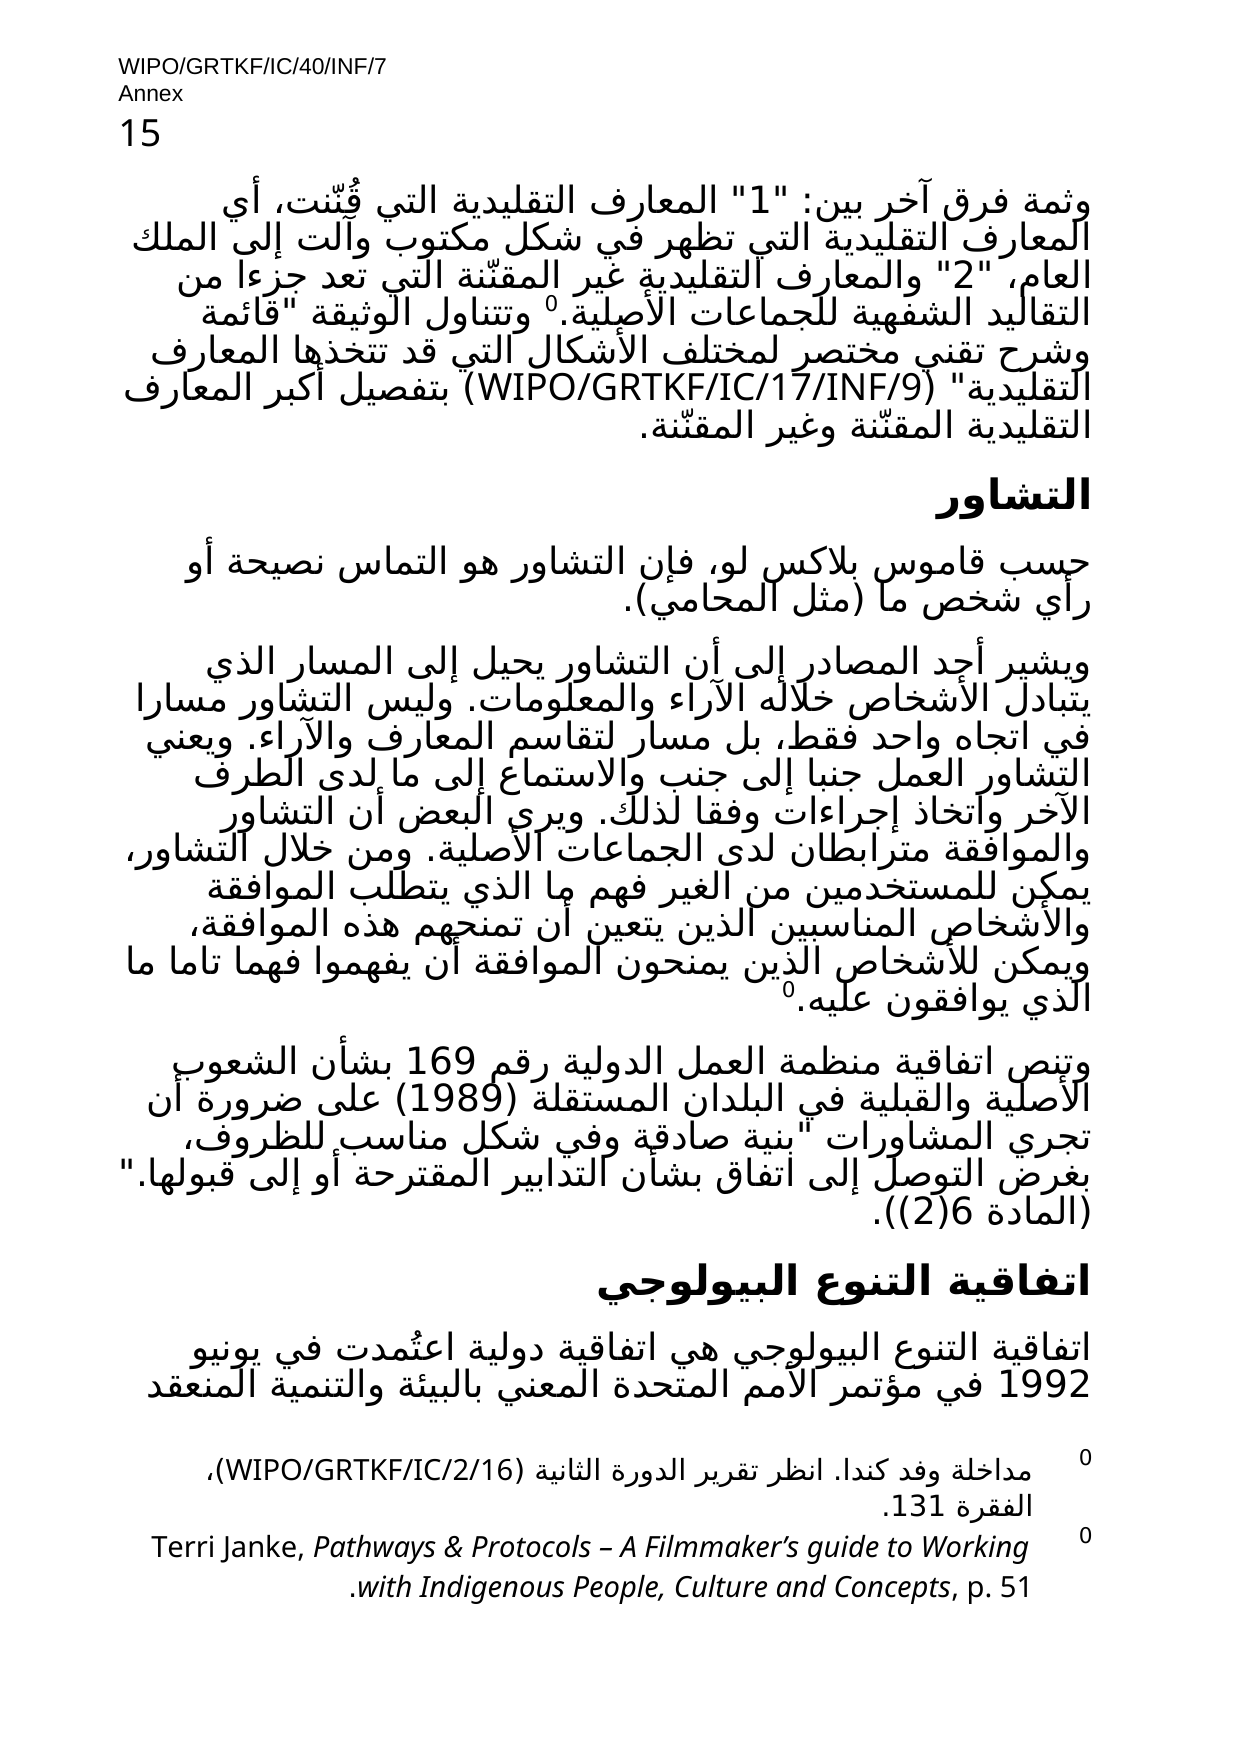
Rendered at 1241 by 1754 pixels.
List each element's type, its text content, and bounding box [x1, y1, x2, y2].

subtitle التشاور [118, 471, 1092, 519]
text حسب قاموس بلاكس لو، فإن التشاور هو التماس نصيحة أو رأي شخص ما (مثل المحامي). [118, 544, 1092, 619]
text وثمة فرق آخر بين: "1" المعارف التقليدية التي قُنّنت، أي المعارف التقليدية التي تظهر في شكل مكتوب وآلت إلى الملك العام، "2" والمعارف التقليدية غير المقنّنة التي تعد جزءا من التقاليد الشفهية للجماعات الأصلية. وتتناول الوثيقة "قائمة وشرح تقني مختصر لمختلف الأشكال التي قد تتخذها المعارف التقليدية" (WIPO/GRTKF/IC/17/INF/9) بتفصيل أكبر المعارف التقليدية المقنّنة وغير المقنّنة. [118, 183, 1092, 446]
text ويشير أحد المصادر إلى أن التشاور يحيل إلى المسار الذي يتبادل الأشخاص خلاله الآراء والمعلومات. وليس التشاور مسارا في اتجاه واحد فقط، بل مسار لتقاسم المعارف والآراء. ويعني التشاور العمل جنبا إلى جنب والاستماع إلى ما لدى الطرف الآخر واتخاذ إجراءات وفقا لذلك. ويرى البعض أن التشاور والموافقة مترابطان لدى الجماعات الأصلية. ومن خلال التشاور، يمكن للمستخدمين من الغير فهم ما الذي يتطلب الموافقة والأشخاص المناسبين الذين يتعين أن تمنحهم هذه الموافقة، ويمكن للأشخاص الذين يمنحون الموافقة أن يفهموا فهما تاما ما الذي يوافقون عليه. [118, 644, 1092, 1019]
text وتنص اتفاقية منظمة العمل الدولية رقم 169 بشأن الشعوب الأصلية والقبلية في البلدان المستقلة (1989) على ضرورة أن تجري المشاورات "بنية صادقة وفي شكل مناسب للظروف، بغرض التوصل إلى اتفاق بشأن التدابير المقترحة أو إلى قبولها." (المادة 6(2)). [118, 1044, 1092, 1232]
subtitle اتفاقية التنوع البيولوجي [118, 1257, 1092, 1305]
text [118, 1330, 1092, 1405]
